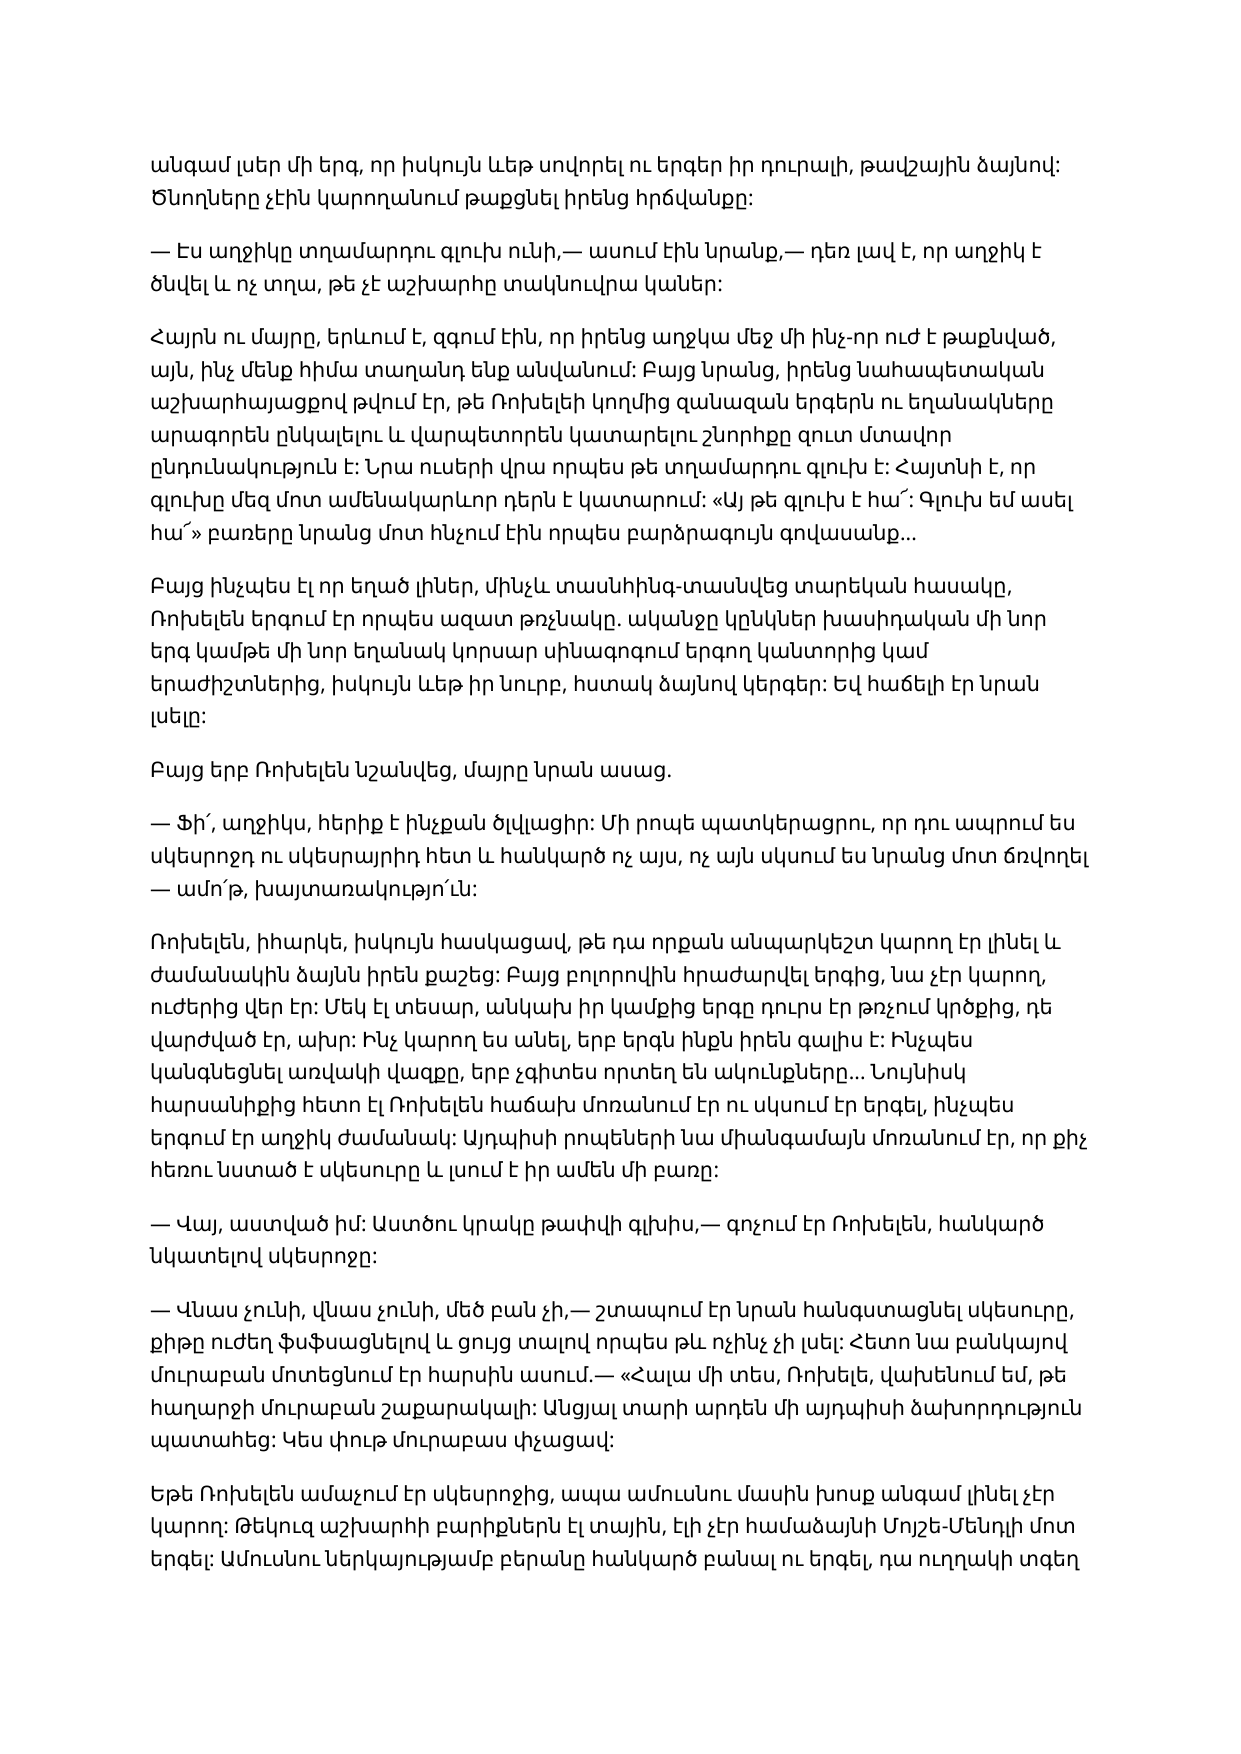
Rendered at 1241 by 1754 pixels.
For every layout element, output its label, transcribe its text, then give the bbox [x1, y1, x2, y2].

text Բայց ինչպես էլ որ եղած լիներ, մինչև տասնհինգ-տասնվեց տարեկան հասակը, Ռոխելեն երգում էր որպես ազատ թռչնակը. ականջը կընկներ խասիդական մի նոր երգ կամթե մի նոր եղանակ կորսար սինագոգում երգող կանտորից կամ երաժիշտներից, իսկույն ևեթ իր նուրբ, հստակ ձայնով կերգեր: Եվ հաճելի էր նրան լսելը: [150, 571, 1090, 730]
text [150, 1479, 1090, 1572]
text — Էս աղջիկը տղամարդու գլուխ ունի,— ասում էին նրանք,— դեռ լավ է, որ աղջիկ է ծնվել և ոչ տղա, թե չէ աշխարհը տակնուվրա կաներ: [150, 236, 1090, 297]
text — Ֆի՛, աղջիկս, հերիք է ինչքան ծլվլացիր: Մի րոպե պատկերացրու, որ դու ապրում ես սկեսրոջդ ու սկեսրայրիդ հետ և հանկարծ ոչ այս, ոչ այն սկսում ես նրանց մոտ ճռվողել — ամո՛թ, խայտառակությո՛ւն: [150, 808, 1090, 902]
text — Վնաս չունի, վնաս չունի, մեծ բան չի,— շտապում էր նրան հանգստացնել սկեսուրը, քիթը ուժեղ ֆսֆսացնելով և ցույց տալով որպես թև ոչինչ չի լսել: Հետո նա բանկայով մուրաբան մոտեցնում էր հարսին ասում.— «Հալա մի տես, Ռոխելե, վախենում եմ, թե հաղարջի մուրաբան շաքարակալի: Անցյալ տարի արդեն մի այդպիսի ձախորդություն պատահեց: Կես փութ մուրաբաս փչացավ: [150, 1295, 1090, 1454]
text Բայց երբ Ռոխելեն նշանվեց, մայրը նրան ասաց. [150, 755, 1090, 783]
text Ռոխելեն, իհարկե, իսկույն հասկացավ, թե դա որքան անպարկեշտ կարող էր լինել և ժամանակին ձայնն իրեն քաշեց: Բայց բոլորովին հրաժարվել երգից, նա չէր կարող, ուժերից վեր էր: Մեկ էլ տեսար, անկախ իր կամքից երգը դուրս էր թռչում կրծքից, դե վարժված էր, ախր: Ինչ կարող ես անել, երբ երգն ինքն իրեն գալիս է: Ինչպես կանգնեցնել առվակի վազքը, երբ չգիտես որտեղ են ակունքները... Նույնիսկ հարսանիքից հետո էլ Ռոխելեն հաճախ մոռանում էր ու սկսում էր երգել, ինչպես երգում էր աղջիկ ժամանակ: Այդպիսի րոպեների նա միանգամայն մոռանում էր, որ քիչ հեռու նստած է սկեսուրը և լսում է իր ամեն մի բառը: [150, 927, 1090, 1184]
text Հայրն ու մայրը, երևում է, զգում էին, որ իրենց աղջկա մեջ մի ինչ-որ ուժ է թաքնված, այն, ինչ մենք հիմա տաղանդ ենք անվանում: Բայց նրանց, իրենց նահապետական աշխարհայացքով թվում էր, թե Ռոխելեի կողմից զանազան երգերն ու եղանակները արագորեն ընկալելու և վարպետորեն կատարելու շնորհքը զուտ մտավոր ընդունակություն է: Նրա ուսերի վրա որպես թե տղամարդու գլուխ է: Հայտնի է, որ գլուխը մեզ մոտ ամենակարևոր դերն է կատարում: «Այ թե գլուխ է հա՜: Գլուխ եմ ասել հա՜» բառերը նրանց մոտ հնչում էին որպես բարձրագույն գովասանք... [150, 322, 1090, 546]
text — Վայ, աստված իմ: Աստծու կրակը թափվի գլխիս,— գոչում էր Ռոխելեն, հանկարծ նկատելով սկեսրոջը: [150, 1209, 1090, 1270]
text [150, 150, 1090, 211]
